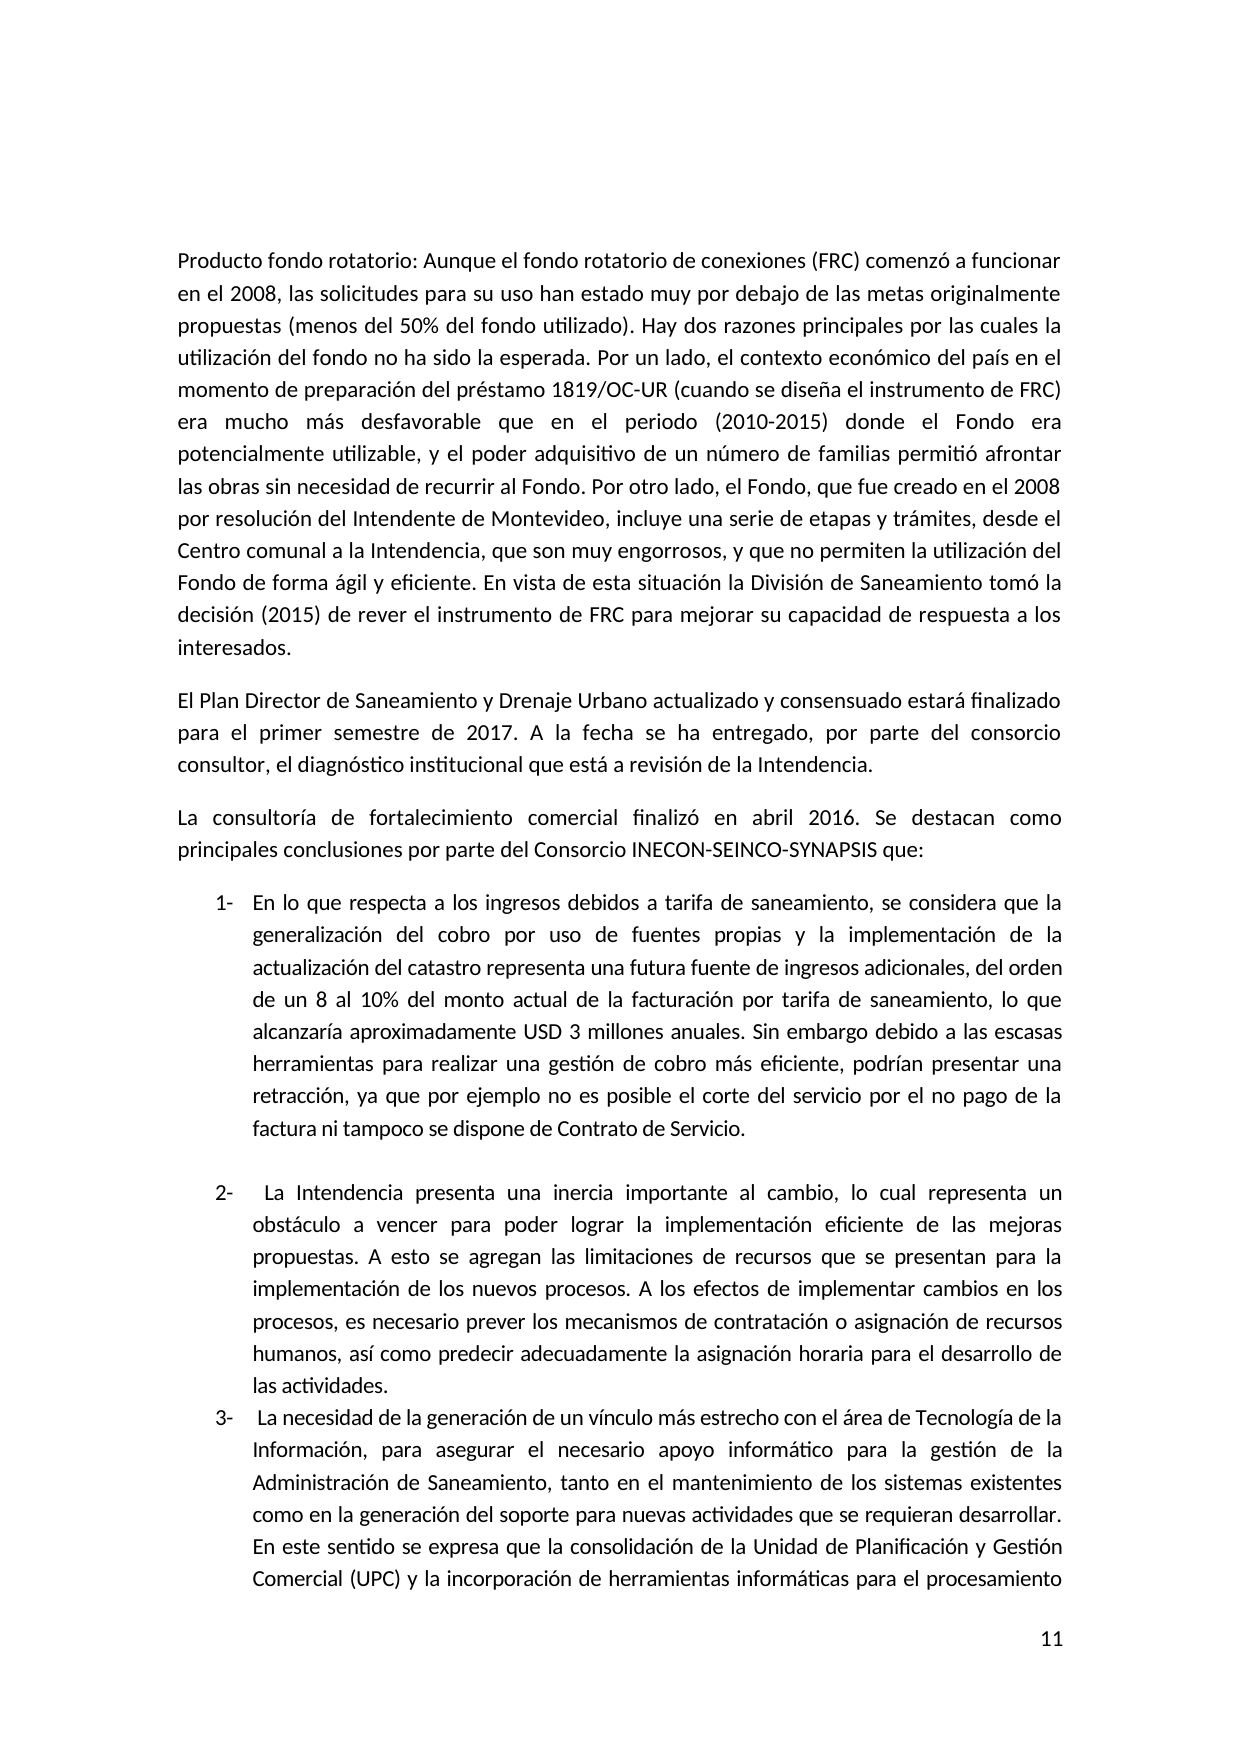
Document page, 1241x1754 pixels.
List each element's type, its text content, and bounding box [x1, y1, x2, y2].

text Producto fondo rotatorio: Aunque el fondo rotatorio de conexiones (FRC) comenzó a funcionar en el 2008, las solicitudes para su uso han estado muy por debajo de las metas originalmente propuestas (menos del 50% del fondo utilizado). Hay dos razones principales por las cuales la utilización del fondo no ha sido la esperada. Por un lado, el contexto económico del país en el momento de preparación del préstamo 1819/OC-UR (cuando se diseña el instrumento de FRC) era mucho más desfavorable que en el periodo (2010-2015) donde el Fondo era potencialmente utilizable, y el poder adquisitivo de un número de familias permitió afrontar las obras sin necesidad de recurrir al Fondo. Por otro lado, el Fondo, que fue creado en el 2008 por resolución del Intendente de Montevideo, incluye una serie de etapas y trámites, desde el Centro comunal a la Intendencia, que son muy engorrosos, y que no permiten la utilización del Fondo de forma ágil y eficiente. En vista de esta situación la División de Saneamiento tomó la decisión (2015) de rever el instrumento de FRC para mejorar su capacidad de respuesta a los interesados. [177, 246, 1063, 661]
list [215, 1403, 1063, 1592]
list En lo que respecta a los ingresos debidos a tarifa de saneamiento, se considera que la generalización del cobro por uso de fuentes propias y la implementación de la actualización del catastro representa una futura fuente de ingresos adicionales, del orden de un 8 al 10% del monto actual de la facturación por tarifa de saneamiento, lo que alcanzaría aproximadamente USD 3 millones anuales. Sin embargo debido a las escasas herramientas para realizar una gestión de cobro más eficiente, podrían presentar una retracción, ya que por ejemplo no es posible el corte del servicio por el no pago de la factura ni tampoco se dispone de Contrato de Servicio. [215, 888, 1063, 1142]
text El Plan Director de Saneamiento y Drenaje Urbano actualizado y consensuado estará finalizado para el primer semestre de 2017. A la fecha se ha entregado, por parte del consorcio consultor, el diagnóstico institucional que está a revisión de la Intendencia. [177, 686, 1063, 778]
text La consultoría de fortalecimiento comercial finalizó en abril 2016. Se destacan como principales conclusiones por parte del Consorcio INECON-SEINCO-SYNAPSIS que: [177, 803, 1063, 863]
list La Intendencia presenta una inercia importante al cambio, lo cual representa un obstáculo a vencer para poder lograr la implementación eficiente de las mejoras propuestas. A esto se agregan las limitaciones de recursos que se presentan para la implementación de los nuevos procesos. A los efectos de implementar cambios en los procesos, es necesario prever los mecanismos de contratación o asignación de recursos humanos, así como predecir adecuadamente la asignación horaria para el desarrollo de las actividades. [215, 1178, 1063, 1399]
